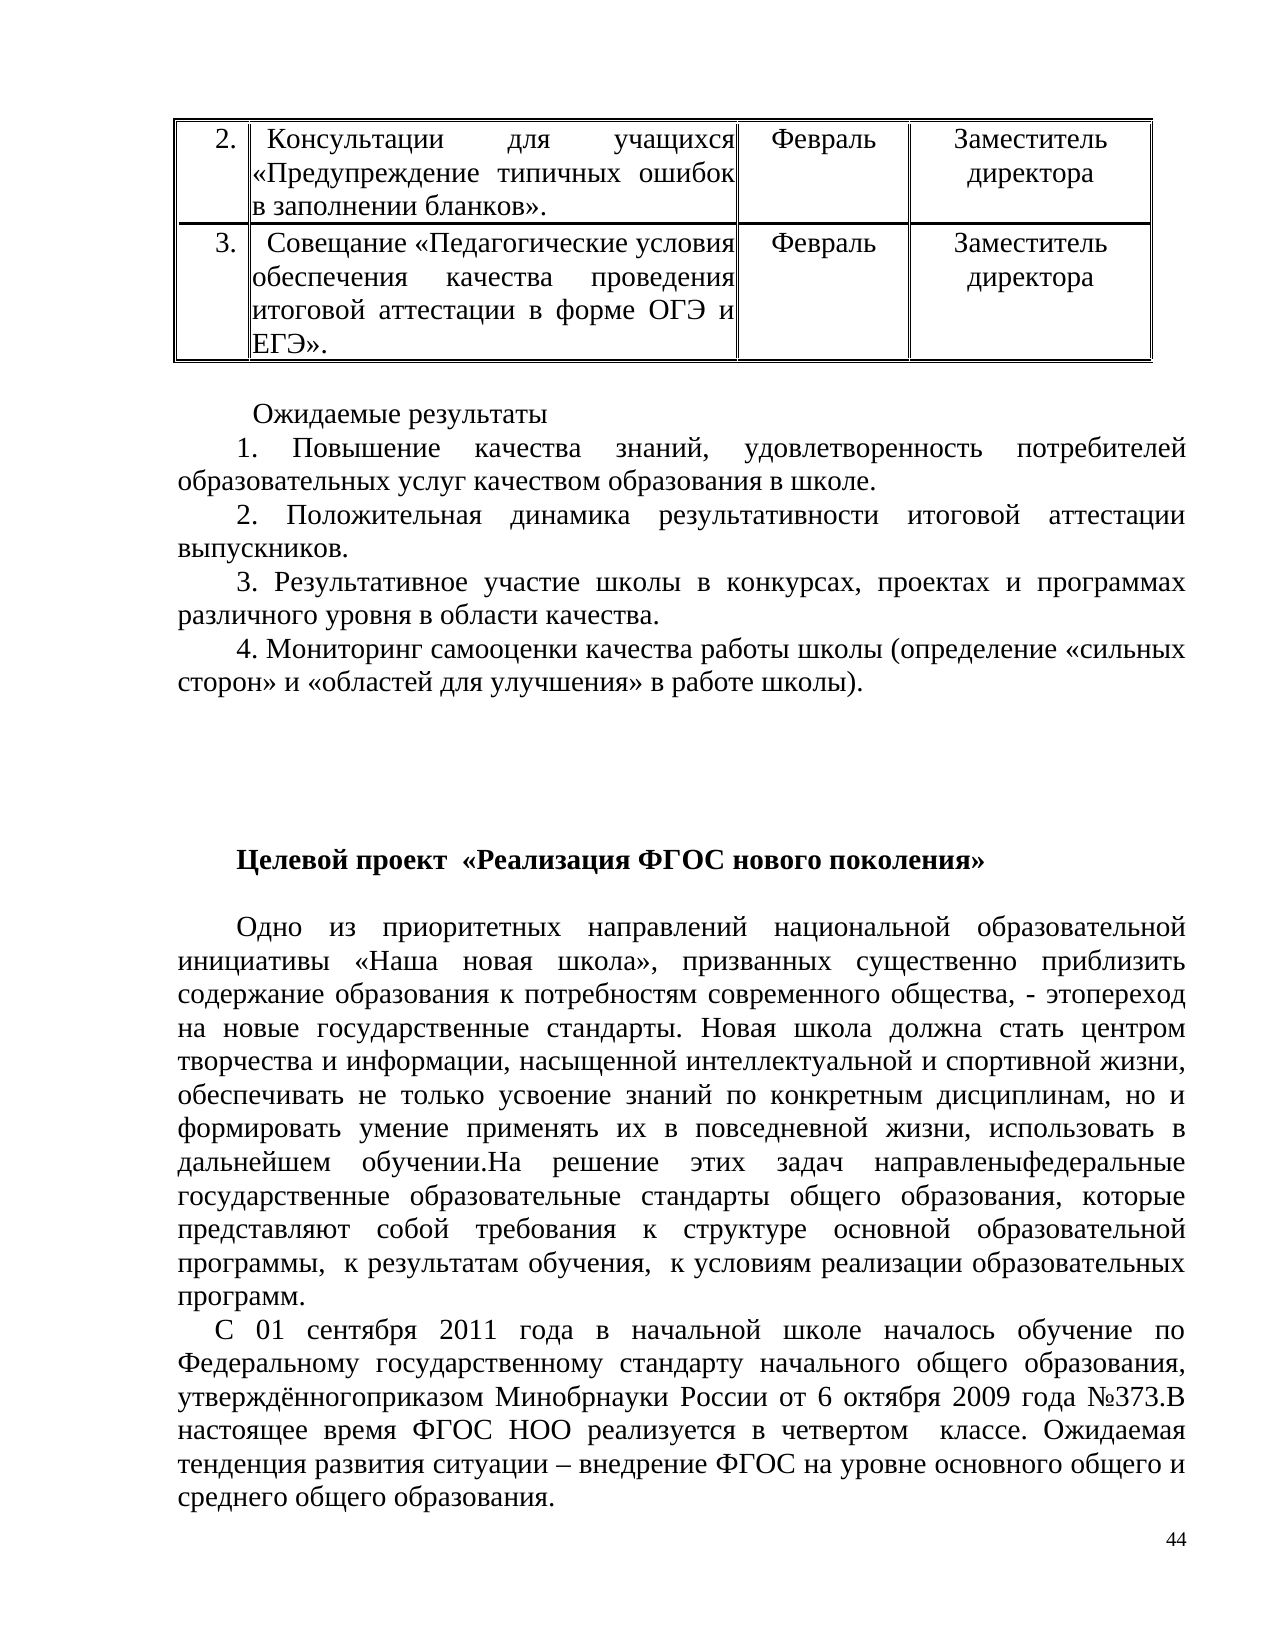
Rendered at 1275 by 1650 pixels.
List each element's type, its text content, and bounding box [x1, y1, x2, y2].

text 4. Мониторинг самооценки качества работы школы (определение «сильных сторон» и «областей для улучшения» в работе школы). [177, 631, 1186, 698]
table_cell [177, 122, 249, 222]
table_cell Совещание «Педагогические условия обеспечения качества проведения итоговой аттестации в форме ОГЭ и ЕГЭ». [250, 225, 737, 359]
table_cell Консультации для учащихся «Предупреждение типичных ошибок в заполнении бланков». [250, 122, 737, 222]
table_cell Февраль [738, 225, 910, 359]
text 3. Результативное участие школы в конкурсах, проектах и программах различного уровня в области качества. [177, 564, 1186, 631]
table_cell Февраль [738, 122, 910, 222]
text Целевой проект «Реализация ФГОС нового поколения» [177, 842, 1186, 876]
text Одно из приоритетных направлений национальной образовательной инициативы «Наша новая школа», призванных существенно приблизить содержание образования к потребностям современного общества, - этопереход на новые государственные стандарты. Новая школа должна стать центром творчества и информации, насыщенной интеллектуальной и спортивной жизни, обеспечивать не только усвоение знаний по конкретным дисциплинам, но и формировать умение применять их в повседневной жизни, использовать в дальнейшем обучении.На решение этих задач направленыфедеральные государственные образовательные стандарты общего образования, которые представляют собой требования к структуре основной образовательной программы, к результатам обучения, к условиям реализации образовательных программ. [177, 909, 1186, 1312]
table_cell [177, 222, 249, 359]
text С 01 сентября 2011 года в начальной школе началось обучение по Федеральному государственному стандарту начального общего образования, утверждённогоприказом Минобрнауки России от 6 октября 2009 года №373.В настоящее время ФГОС НОО реализуется в четвертом классе. Ожидаемая тенденция развития ситуации – внедрение ФГОС на уровне основного общего и среднего общего образования. [177, 1312, 1186, 1513]
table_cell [910, 122, 1151, 222]
table_cell Заместитель директора [910, 225, 1151, 359]
text 2. Положительная динамика результативности итоговой аттестации выпускников. [177, 497, 1186, 564]
text Ожидаемые результаты [252, 396, 1186, 430]
text 1. Повышение качества знаний, удовлетворенность потребителей образовательных услуг качеством образования в школе. [177, 430, 1186, 497]
